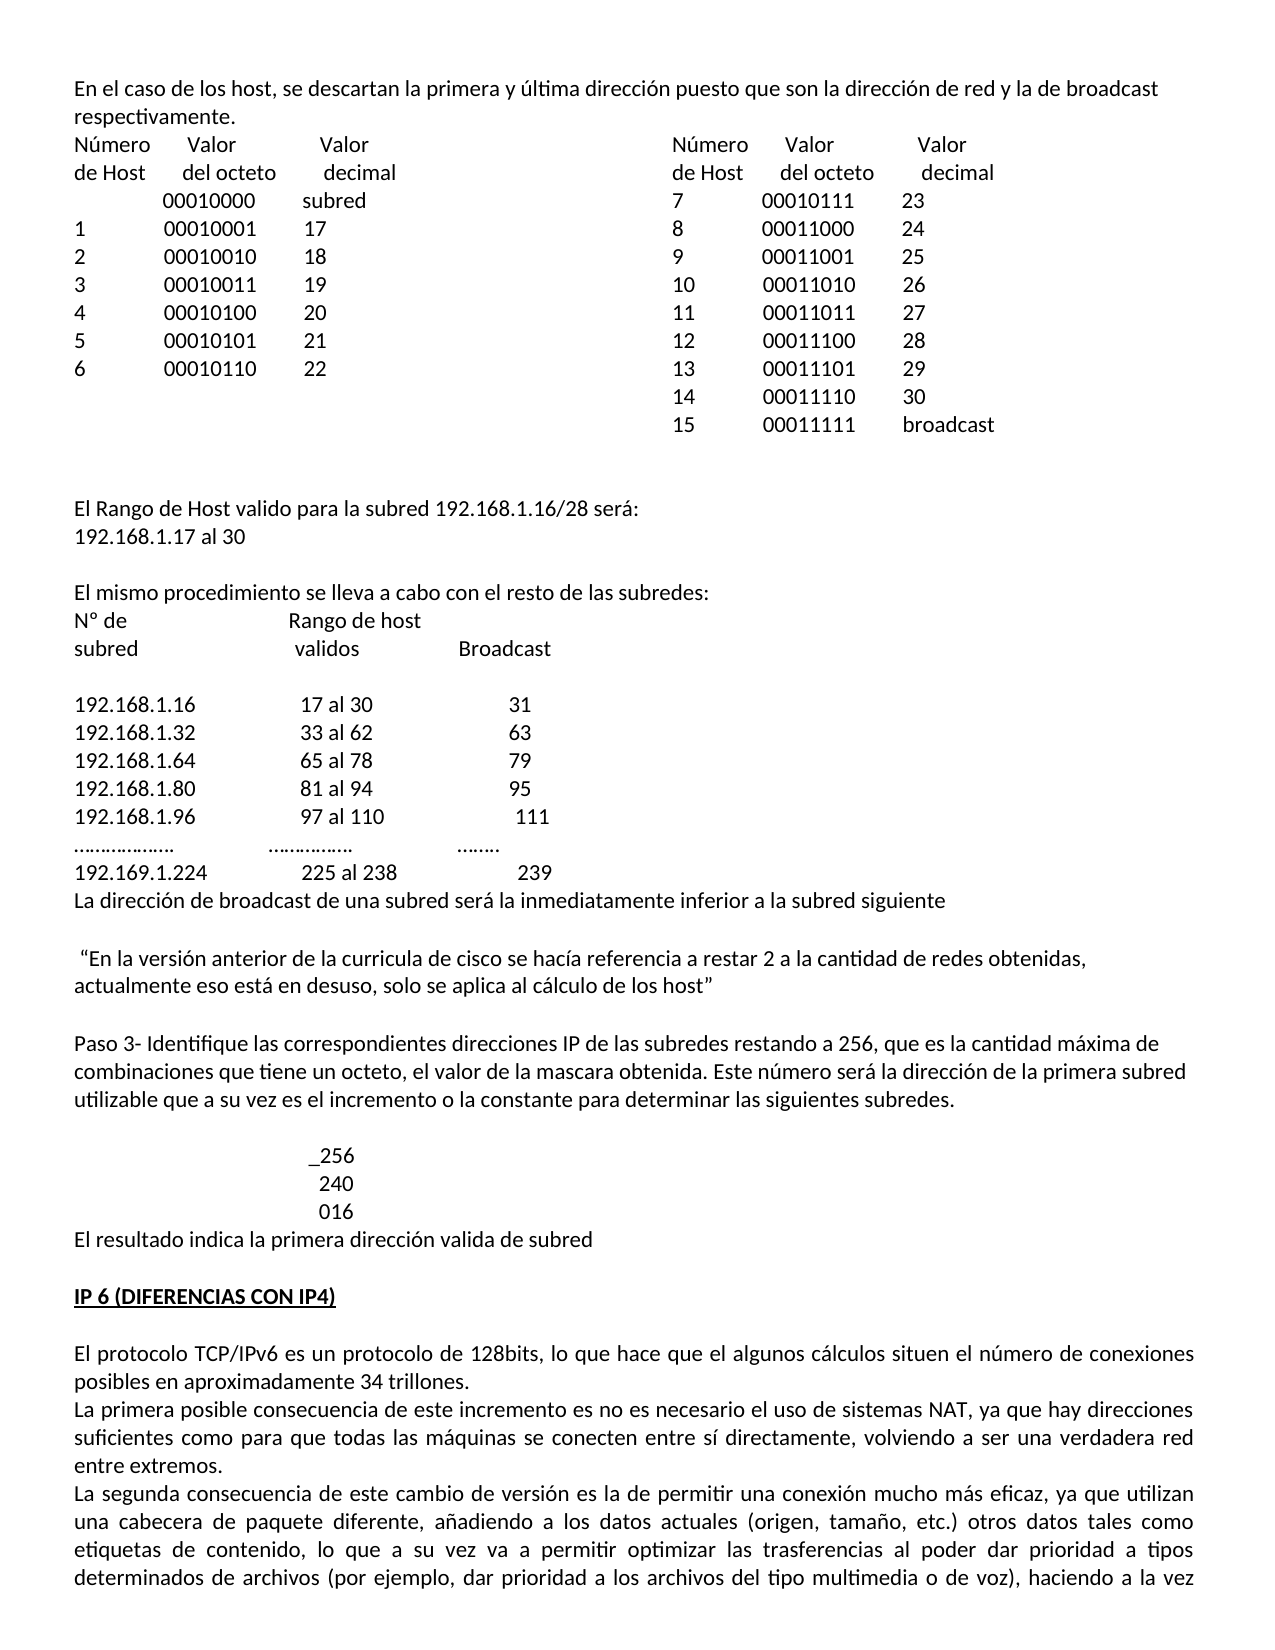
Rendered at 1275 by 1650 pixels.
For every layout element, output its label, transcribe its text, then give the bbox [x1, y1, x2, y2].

text El protocolo TCP/IPv6 es un protocolo de 128bits, lo que hace que el algunos cálculos situen el número de conexiones posibles en aproximadamente 34 trillones. [74, 1339, 1196, 1395]
text En el caso de los host, se descartan la primera y última dirección puesto que son la dirección de red y la de broadcast respectivamente. [74, 74, 1196, 130]
text “En la versión anterior de la curricula de cisco se hacía referencia a restar 2 a la cantidad de redes obtenidas, actualmente eso está en desuso, solo se aplica al cálculo de los host” [74, 944, 1196, 1000]
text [74, 1479, 1196, 1592]
text El Rango de Host valido para la subred 192.168.1.16/28 será: 192.168.1.17 al 30 El mismo procedimiento se lleva a cabo con el resto de las subredes: Nº de Rango de host subred validos Broadcast 192.168.1.16 17 al 30 31 192.168.1.32 33 al 62 63 192.168.1.64 65 al 78 79 192.168.1.80 81 al 94 95 192.168.1.96 97 al 110 111 ………………. ……………. …….. 192.169.1.224 225 al 238 239 La dirección de broadcast de una subred será la inmediatamente inferior a la subred siguiente [74, 438, 1196, 914]
text Número Valor Valor de Host del octeto decimal 00010000 subred 1 00010001 17 2 00010010 18 3 00010011 19 4 00010100 20 5 00010101 21 6 00010110 22 [74, 130, 598, 382]
text La primera posible consecuencia de este incremento es no es necesario el uso de sistemas NAT, ya que hay direcciones suficientes como para que todas las máquinas se conecten entre sí directamente, volviendo a ser una verdadera red entre extremos. [74, 1395, 1196, 1479]
text IP 6 (DIFERENCIAS CON IP4) [74, 1282, 1196, 1310]
text Paso 3- Identifique las correspondientes direcciones IP de las subredes restando a 256, que es la cantidad máxima de combinaciones que tiene un octeto, el valor de la mascara obtenida. Este número será la dirección de la primera subred utilizable que a su vez es el incremento o la constante para determinar las siguientes subredes. _256 240 016 El resultado indica la primera dirección valida de subred [74, 1029, 1196, 1253]
text Número Valor Valor de Host del octeto decimal 7 00010111 23 8 00011000 24 9 00011001 25 10 00011010 26 11 00011011 27 12 00011100 28 13 00011101 29 14 00011110 30 15 00011111 broadcast [672, 130, 1196, 438]
